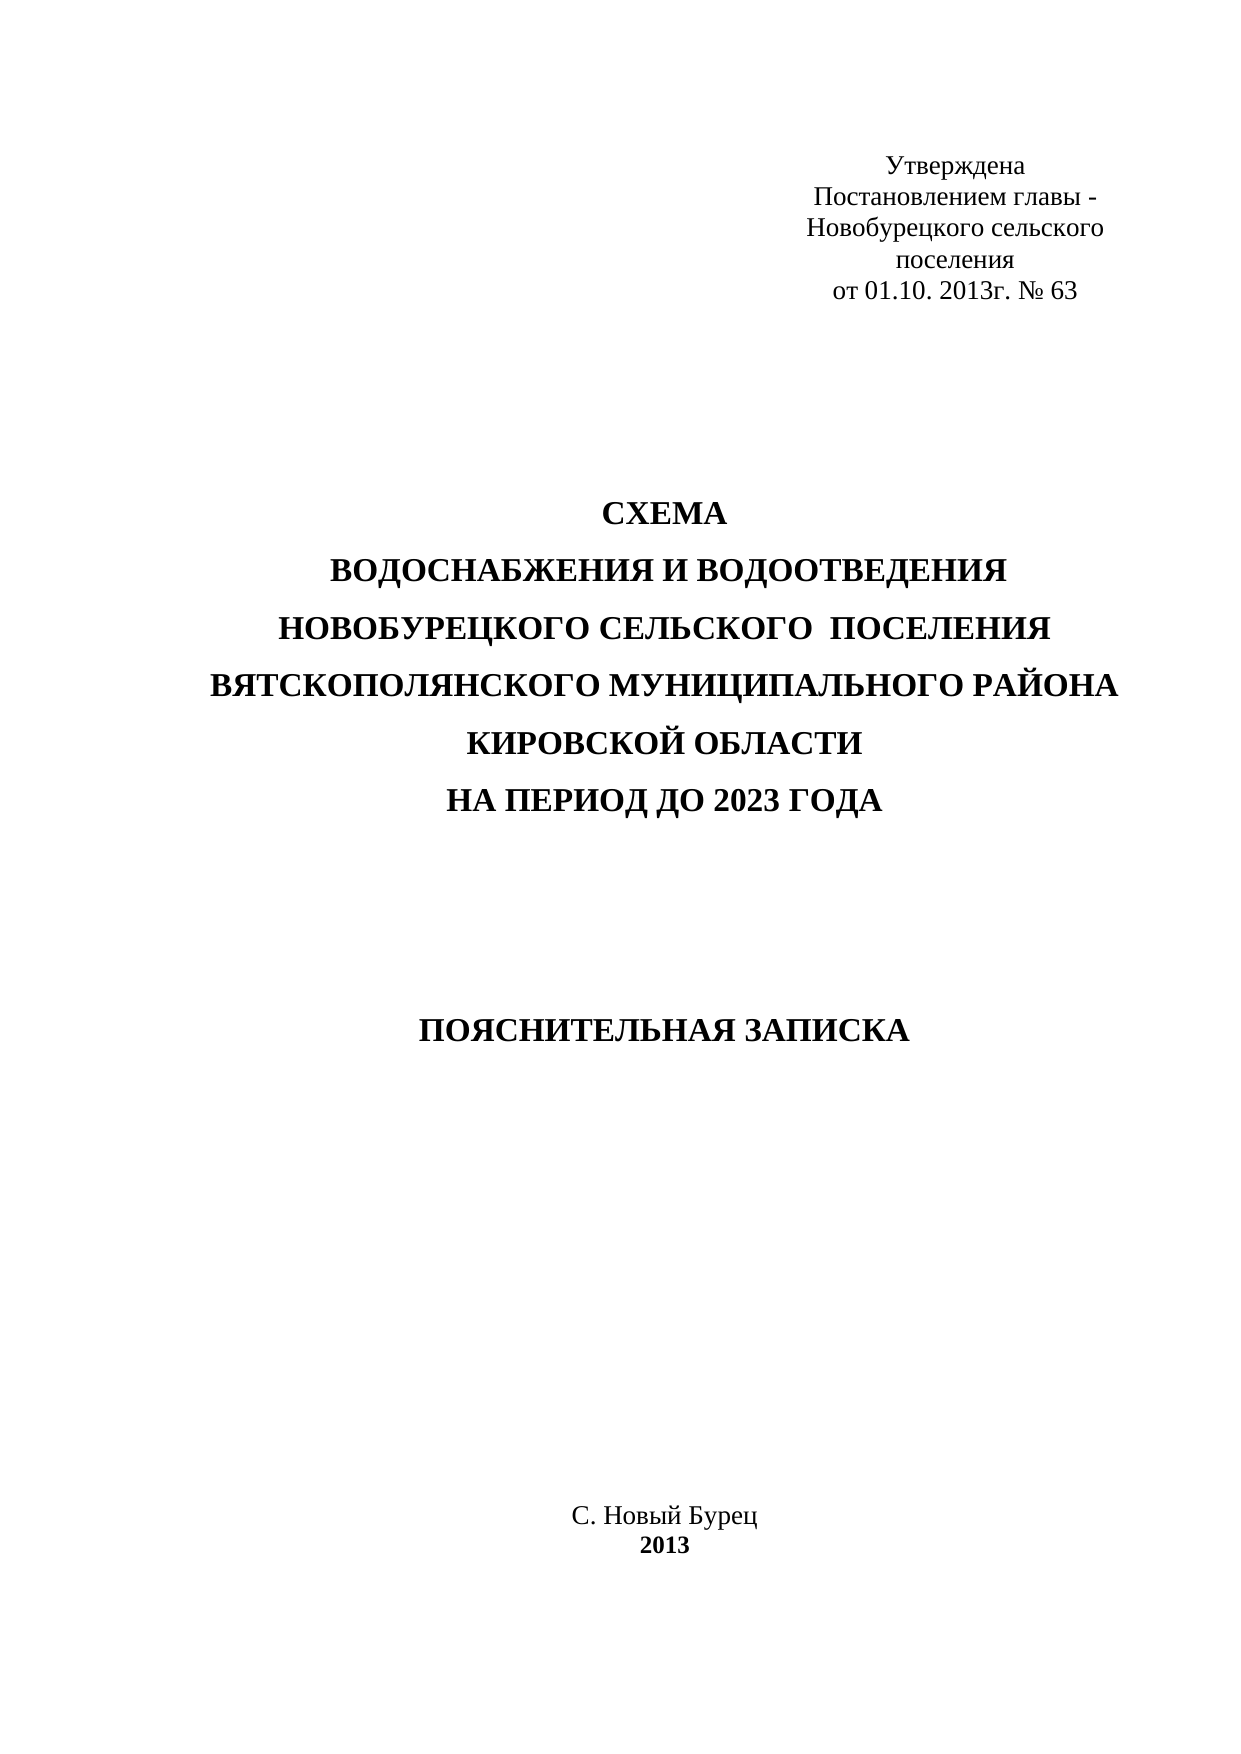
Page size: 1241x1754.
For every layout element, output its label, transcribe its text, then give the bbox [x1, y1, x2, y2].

text ВОДОСНАБЖЕНИЯ И ВОДООТВЕДЕНИЯ [177, 551, 1152, 589]
text ВЯТСКОПОЛянсКОГО муниципального района [177, 666, 1152, 704]
text ПОЯСНИТЕЛЬНАЯ ЗАПИСКА [177, 1011, 1152, 1099]
text С. Новый Бурец [177, 1499, 1152, 1531]
text 2013 [177, 1531, 1152, 1559]
text Постановлением главы Новобурецкого сельского поселения [758, 180, 1152, 274]
text НОВОБУРЕЦКОГО сельского поселения [177, 608, 1152, 646]
text СХЕМА [177, 493, 1152, 531]
text Утверждена [177, 149, 1152, 180]
text от 01.10. 2013г. № 63 [758, 274, 1152, 305]
text на период до 2023 ГОДА [177, 781, 1152, 819]
text КИРОВСКОЙ области [177, 723, 1152, 761]
